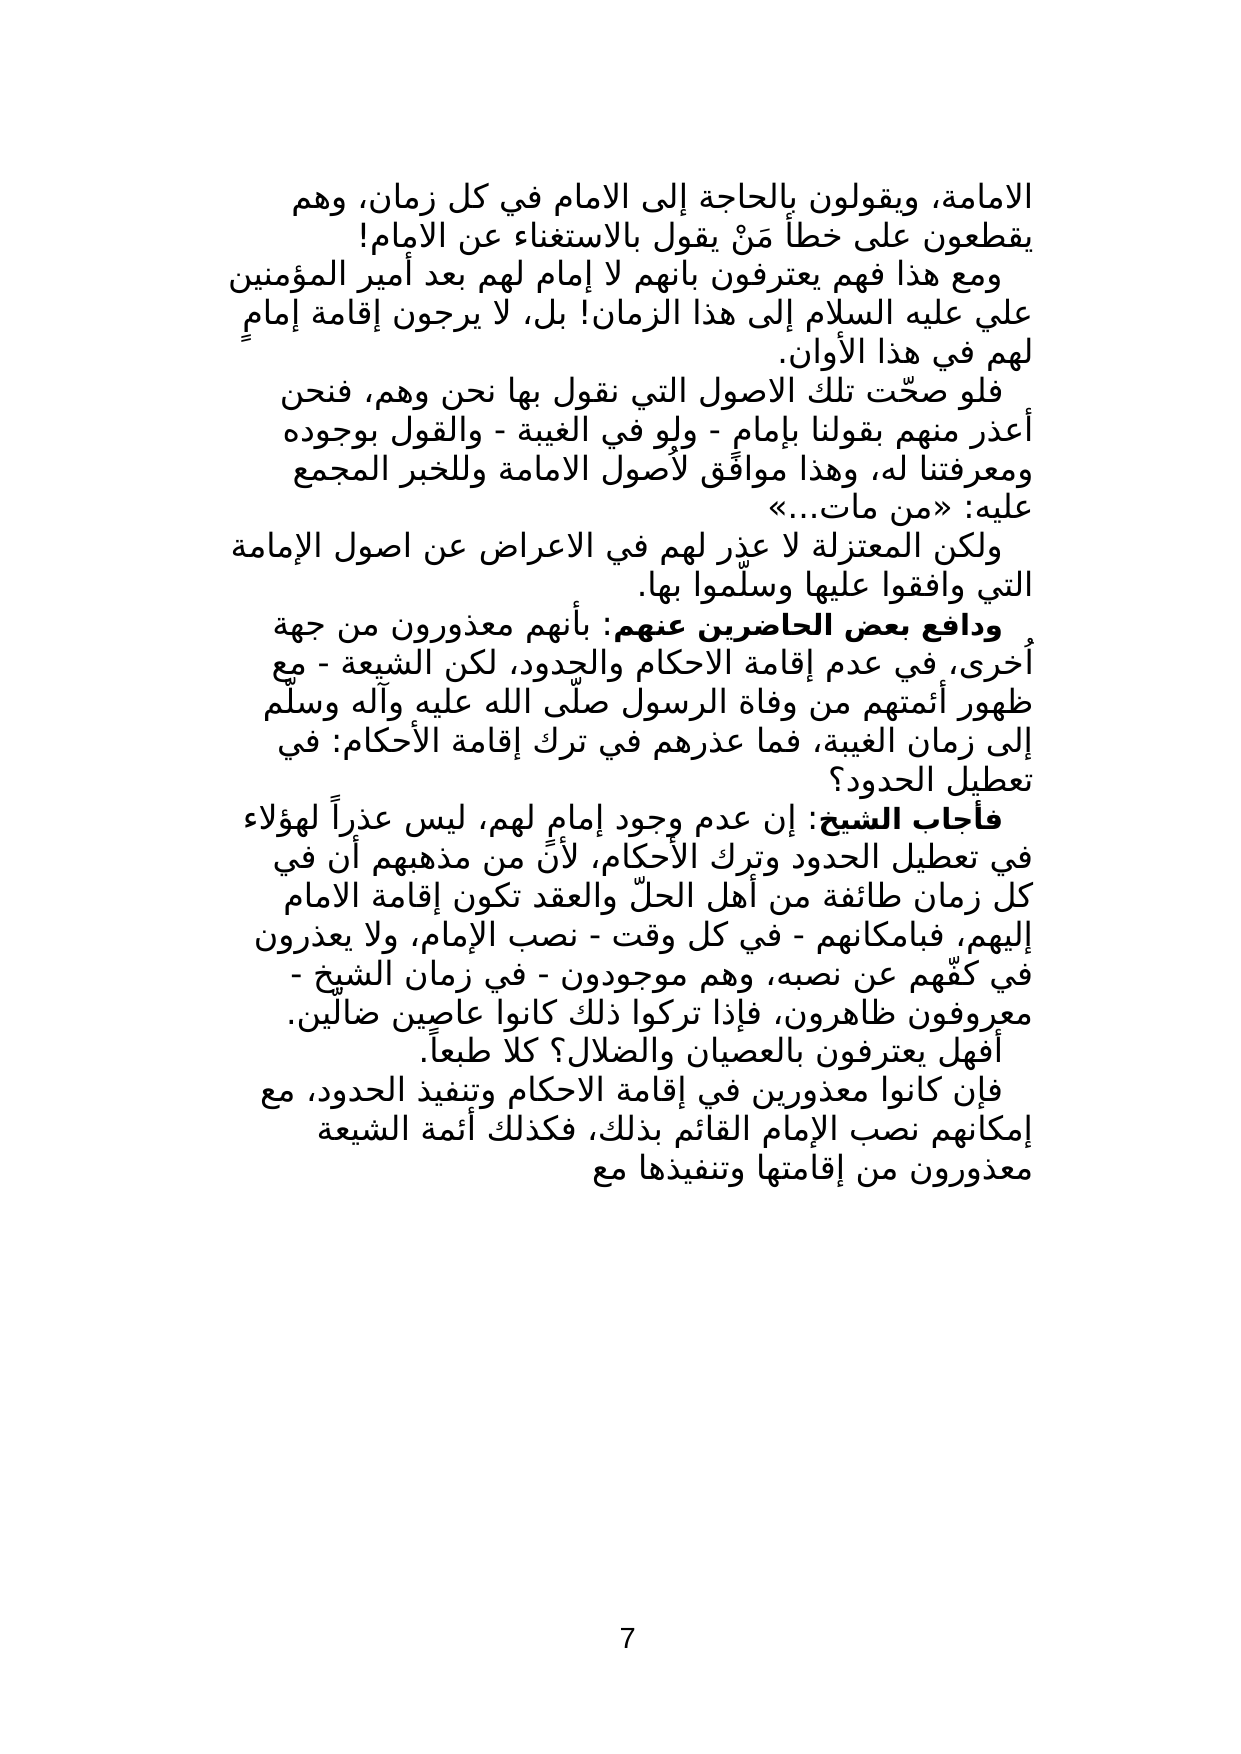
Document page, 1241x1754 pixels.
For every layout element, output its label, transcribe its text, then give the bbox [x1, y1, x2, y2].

text ولكن المعتزلة لا عذر لهم في الاعراض عن اصول الإمامة التي وافقوا عليها وسلّموا بها. [222, 527, 1033, 604]
text ودافع بعض الحاضرين عنهم: بأنهم معذورون من جهة اُخرى، في عدم إقامة الاحكام والحدود، لكن الشيعة - مع ظهور أئمتهم من وفاة الرسول صلّى الله عليه وآله وسلّم إلى زمان الغيبة، فما عذرهم في ترك إقامة الأحكام: في تعطيل الحدود؟ [222, 604, 1033, 799]
text فإن كانوا معذورين في إقامة الاحكام وتنفيذ الحدود، مع إمكانهم نصب الإمام القائم بذلك، فكذلك أئمة الشيعة معذورون من إقامتها وتنفيذها مع [222, 1071, 1033, 1187]
text فلو صحّت تلك الاصول التي نقول بها نحن وهم، فنحن أعذر منهم بقولنا بإمامٍ - ولو في الغيبة - والقول بوجوده ومعرفتنا له، وهذا موافق لاُصول الامامة وللخبر المجمع عليه: «من مات...» [222, 371, 1033, 527]
text الامامة، ويقولون بالحاجة إلى الامام في كل زمان، وهم يقطعون على خطأ مَنْ يقول بالاستغناء عن الامام! [222, 177, 1033, 255]
text فأجاب الشيخ: إن عدم وجود إمامٍ لهم، ليس عذراً لهؤلاء في تعطيل الحدود وترك الأحكام، لأن من مذهبهم أن في كل زمان طائفة من أهل الحلّ والعقد تكون إقامة الامام إليهم، فبامكانهم - في كل وقت - نصب الإمام، ولا يعذرون في كفّهم عن نصبه، وهم موجودون - في زمان الشيخ - معروفون ظاهرون، فإذا تركوا ذلك كانوا عاصين ضالّين. [222, 799, 1033, 1032]
text ومع هذا فهم يعترفون بانهم لا إمام لهم بعد أمير المؤمنين علي عليه السلام إلى هذا الزمان! بل، لا يرجون إقامة إمامٍ لهم في هذا الأوان. [222, 255, 1033, 371]
text أفهل يعترفون بالعصيان والضلال؟ كلا طبعاً. [222, 1032, 1033, 1071]
